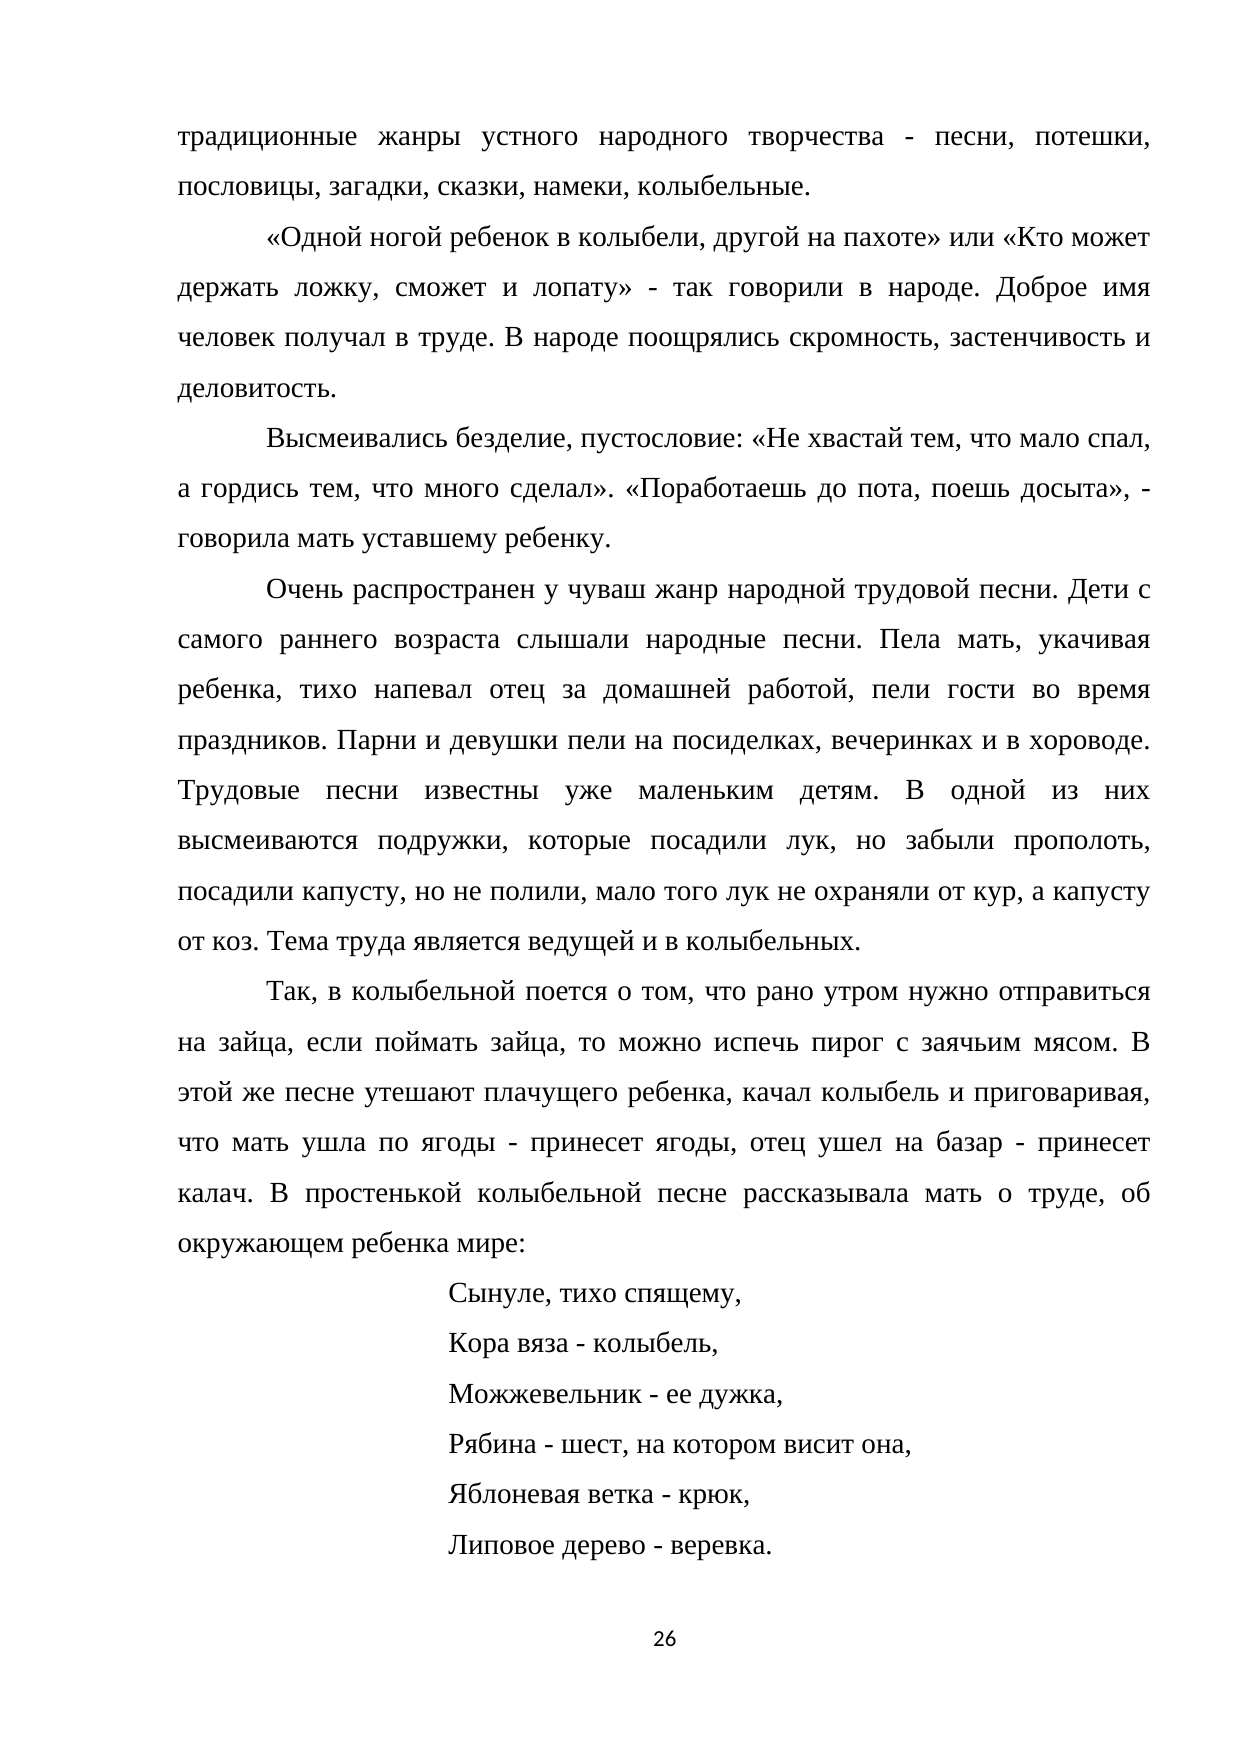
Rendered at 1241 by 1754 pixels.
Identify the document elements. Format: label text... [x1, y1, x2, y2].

text Рябина - шест, на котором висит она, [177, 1426, 1152, 1460]
text Сынуле, тихо спящему, [177, 1275, 1152, 1309]
text Так, в колыбельной поется о том, что рано утром нужно отправиться на зайца, если поймать зайца, то можно испечь пирог с заячьим мясом. В этой же песне утешают плачущего ребенка, качал колыбель и приговаривая, что мать ушла по ягоды - принесет ягоды, отец ушел на базар - принесет калач. В простенькой колыбельной песне рассказывала мать о труде, об окружающем ребенка мире: [177, 973, 1152, 1258]
text Высмеивались безделие, пустословие: «Не хвастай тем, что мало спал, а гордись тем, что много сделал». «Поработаешь до пота, поешь досыта», - говорила мать уставшему ребенку. [177, 420, 1152, 554]
text Можжевельник - ее дужка, [177, 1376, 1152, 1409]
text «Одной ногой ребенок в колыбели, другой на пахоте» или «Кто может держать ложку, сможет и лопату» - так говорили в народе. Доброе имя человек получал в труде. В народе поощрялись скромность, застенчивость и деловитость. [177, 219, 1152, 403]
text Липовое дерево - веревка. [177, 1527, 1152, 1560]
text Очень распространен у чуваш жанр народной трудовой песни. Дети с самого раннего возраста слышали народные песни. Пела мать, укачивая ребенка, тихо напевал отец за домашней работой, пели гости во время праздников. Парни и девушки пели на посиделках, вечеринках и в хороводе. Трудовые песни известны уже маленьким детям. В одной из них высмеиваются подружки, которые посадили лук, но забыли прополоть, посадили капусту, но не полили, мало того лук не охраняли от кур, а капусту от коз. Тема труда является ведущей и в колыбельных. [177, 571, 1152, 957]
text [177, 118, 1152, 202]
text Яблоневая ветка - крюк, [177, 1477, 1152, 1510]
text Кора вяза - колыбель, [177, 1326, 1152, 1359]
